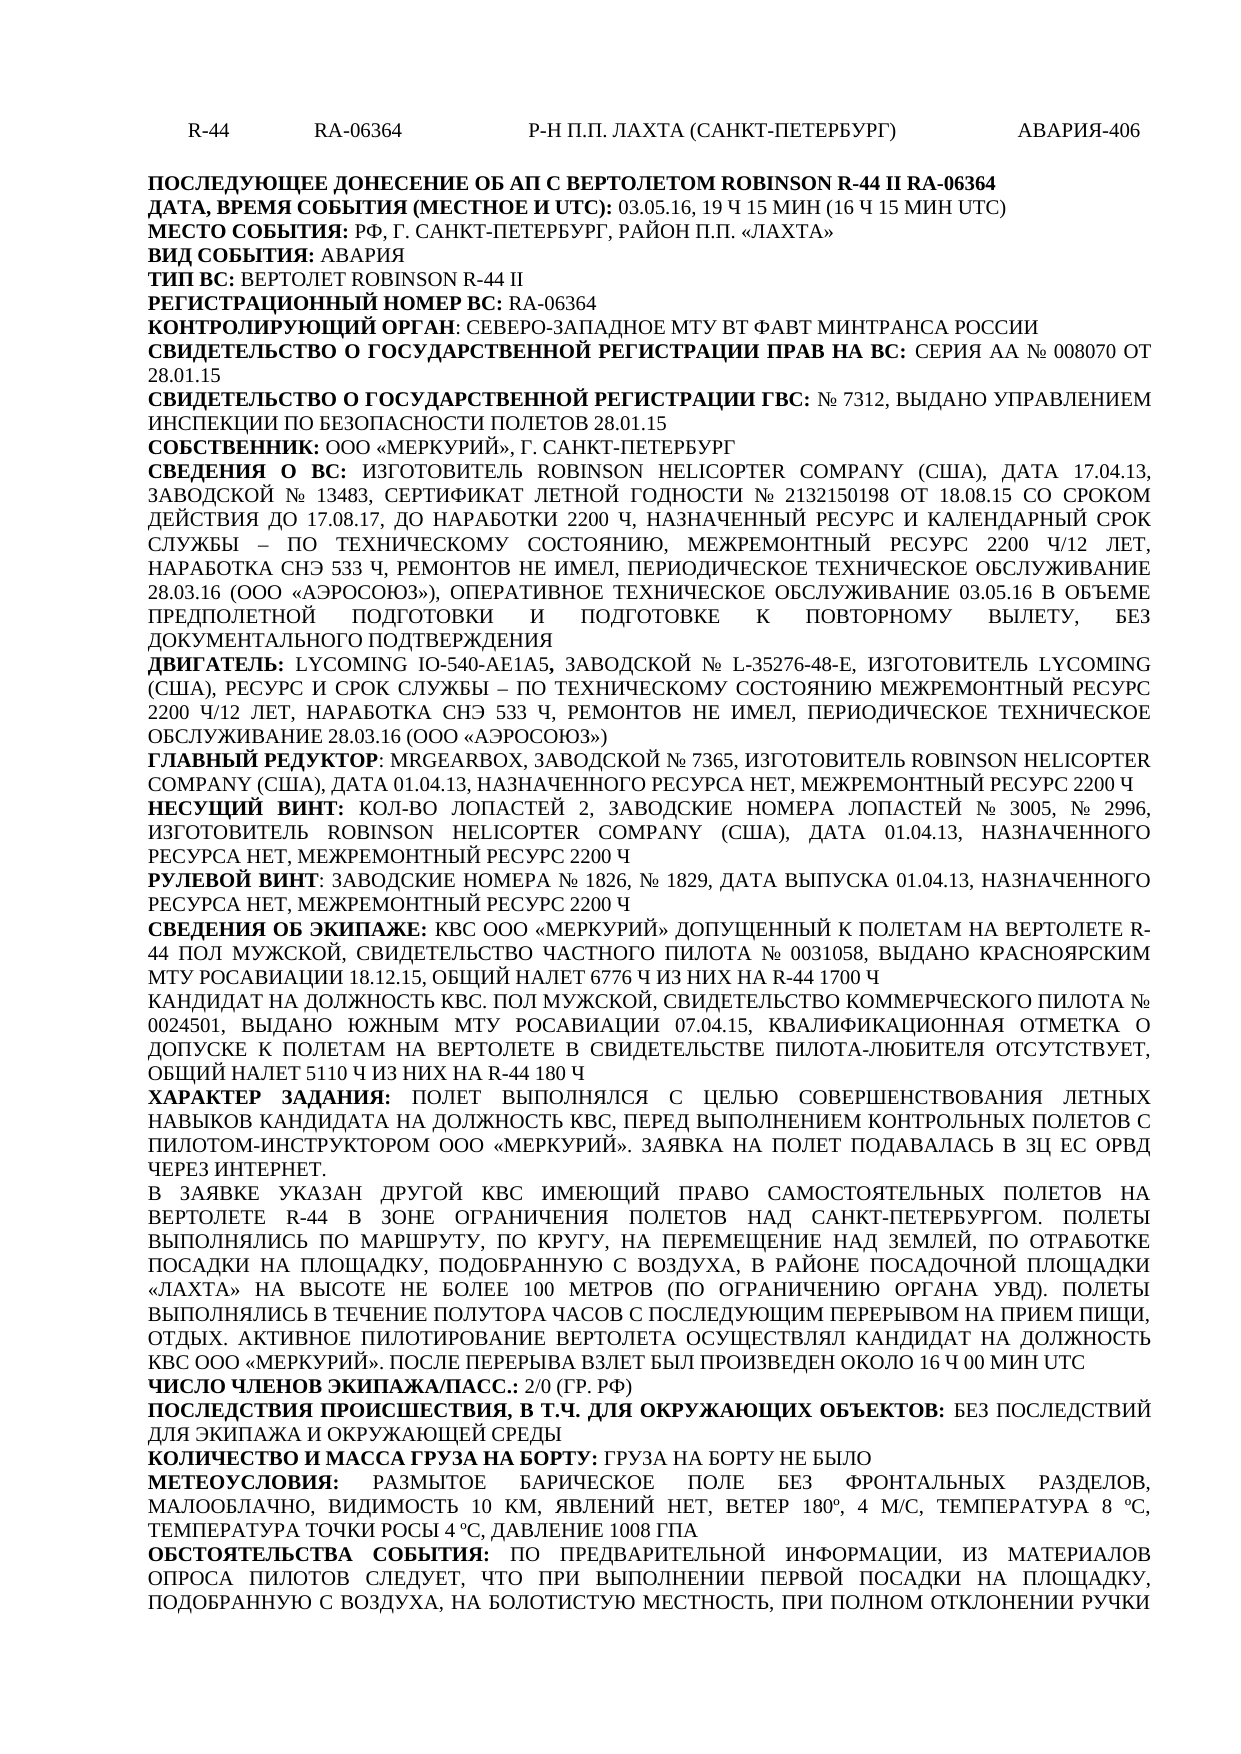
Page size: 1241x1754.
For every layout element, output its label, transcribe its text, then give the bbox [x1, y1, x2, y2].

text ПОСЛЕДСТВИЯ ПРОИСШЕСТВИЯ, В Т.Ч. ДЛЯ ОКРУЖАЮЩИХ ОБЪЕКТОВ: БЕЗ ПОСЛЕДСТВИЙ ДЛЯ ЭКИПАЖА И ОКРУЖАЮЩЕЙ СРЕДЫ [148, 1398, 1152, 1446]
text РЕГИСТРАЦИОННЫЙ НОМЕР ВС: RA-06364 [148, 291, 1152, 315]
text КОЛИЧЕСТВО И МАССА ГРУЗА НА БОРТУ: ГРУЗА НА БОРТУ НЕ БЫЛО [148, 1446, 1152, 1470]
text СВИДЕТЕЛЬСТВО О ГОСУДАРСТВЕННОЙ РЕГИСТРАЦИИ ГВС: № 7312, ВЫДАНО УПРАВЛЕНИЕМ ИНСПЕКЦИИ ПО БЕЗОПАСНОСТИ ПОЛЕТОВ 28.01.15 [148, 387, 1152, 435]
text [148, 1542, 1152, 1614]
text ХАРАКТЕР ЗАДАНИЯ: ПОЛЕТ ВЫПОЛНЯЛСЯ С ЦЕЛЬЮ СОВЕРШЕНСТВОВАНИЯ ЛЕТНЫХ НАВЫКОВ КАНДИДАТА НА ДОЛЖНОСТЬ КВС, ПЕРЕД ВЫПОЛНЕНИЕМ КОНТРОЛЬНЫХ ПОЛЕТОВ С ПИЛОТОМ-ИНСТРУКТОРОМ ООО «МЕРКУРИЙ». ЗАЯВКА НА ПОЛЕТ ПОДАВАЛАСЬ В ЗЦ ЕС ОРВД ЧЕРЕЗ ИНТЕРНЕТ. [148, 1085, 1152, 1181]
table_header Р-Н П.П. ЛАХТА (САНКТ-ПЕТЕРБУРГ) [435, 118, 989, 142]
text МЕТЕОУСЛОВИЯ: РАЗМЫТОЕ БАРИЧЕСКОЕ ПОЛЕ БЕЗ ФРОНТАЛЬНЫХ РАЗДЕЛОВ, МАЛООБЛАЧНО, ВИДИМОСТЬ 10 КМ, ЯВЛЕНИЙ НЕТ, ВЕТЕР 180º, 4 М/С, ТЕМПЕРАТУРА 8 ºС, ТЕМПЕРАТУРА ТОЧКИ РОСЫ 4 ºС, ДАВЛЕНИЕ 1008 ГПА [148, 1470, 1152, 1542]
text СВЕДЕНИЯ ОБ ЭКИПАЖЕ: КВС ООО «МЕРКУРИЙ» ДОПУЩЕННЫЙ К ПОЛЕТАМ НА ВЕРТОЛЕТЕ R-44 ПОЛ МУЖСКОЙ, СВИДЕТЕЛЬСТВО ЧАСТНОГО ПИЛОТА № 0031058, ВЫДАНО КРАСНОЯРСКИМ МТУ РОСАВИАЦИИ 18.12.15, ОБЩИЙ НАЛЕТ 6776 Ч ИЗ НИХ НА R-44 1700 Ч [148, 916, 1152, 989]
text КАНДИДАТ НА ДОЛЖНОСТЬ КВС. ПОЛ МУЖСКОЙ, СВИДЕТЕЛЬСТВО КОММЕРЧЕСКОГО ПИЛОТА № 0024501, ВЫДАНО ЮЖНЫМ МТУ РОСАВИАЦИИ 07.04.15, КВАЛИФИКАЦИОННАЯ ОТМЕТКА О ДОПУСКЕ К ПОЛЕТАМ НА ВЕРТОЛЕТЕ В СВИДЕТЕЛЬСТВЕ ПИЛОТА-ЛЮБИТЕЛЯ ОТСУТСТВУЕТ, ОБЩИЙ НАЛЕТ 5110 Ч ИЗ НИХ НА R-44 180 Ч [148, 989, 1152, 1085]
table_header АВАРИЯ-406 [989, 118, 1168, 142]
text НЕСУЩИЙ ВИНТ: КОЛ-ВО ЛОПАСТЕЙ 2, ЗАВОДСКИЕ НОМЕРА ЛОПАСТЕЙ № 3005, № 2996, ИЗГОТОВИТЕЛЬ ROBINSON HELICOPTER COMPANY (США), ДАТА 01.04.13, НАЗНАЧЕННОГО РЕСУРСА НЕТ, МЕЖРЕМОНТНЫЙ РЕСУРС 2200 Ч [148, 796, 1152, 868]
text СВЕДЕНИЯ О ВС: ИЗГОТОВИТЕЛЬ ROBINSON HELICOPTER COMPANY (США), ДАТА 17.04.13, ЗАВОДСКОЙ № 13483, СЕРТИФИКАТ ЛЕТНОЙ ГОДНОСТИ № 2132150198 ОТ 18.08.15 СО СРОКОМ ДЕЙСТВИЯ ДО 17.08.17, ДО НАРАБОТКИ 2200 Ч, НАЗНАЧЕННЫЙ РЕСУРС И КАЛЕНДАРНЫЙ СРОК СЛУЖБЫ – ПО ТЕХНИЧЕСКОМУ СОСТОЯНИЮ, МЕЖРЕМОНТНЫЙ РЕСУРС 2200 Ч/12 ЛЕТ, НАРАБОТКА СНЭ 533 Ч, РЕМОНТОВ НЕ ИМЕЛ, ПЕРИОДИЧЕСКОЕ ТЕХНИЧЕСКОЕ ОБСЛУЖИВАНИЕ 28.03.16 (ООО «АЭРОСОЮЗ»), ОПЕРАТИВНОЕ ТЕХНИЧЕСКОЕ ОБСЛУЖИВАНИЕ 03.05.16 В ОБЪЕМЕ ПРЕДПОЛЕТНОЙ ПОДГОТОВКИ И ПОДГОТОВКЕ К ПОВТОРНОМУ ВЫЛЕТУ, БЕЗ ДОКУМЕНТАЛЬНОГО ПОДТВЕРЖДЕНИЯ [148, 459, 1152, 652]
text ДАТА, ВРЕМЯ СОБЫТИЯ (МЕСТНОЕ И UTC): 03.05.16, 19 Ч 15 МИН (16 Ч 15 МИН UTC) [148, 194, 1152, 219]
text ВИД СОБЫТИЯ: АВАРИЯ [148, 243, 1152, 267]
text ТИП ВС: ВЕРТОЛЕТ ROBINSON R-44 II [148, 267, 1152, 291]
text В ЗАЯВКЕ УКАЗАН ДРУГОЙ КВС ИМЕЮЩИЙ ПРАВО САМОСТОЯТЕЛЬНЫХ ПОЛЕТОВ НА ВЕРТОЛЕТЕ R-44 В ЗОНЕ ОГРАНИЧЕНИЯ ПОЛЕТОВ НАД САНКТ-ПЕТЕРБУРГОМ. ПОЛЕТЫ ВЫПОЛНЯЛИСЬ ПО МАРШРУТУ, ПО КРУГУ, НА ПЕРЕМЕЩЕНИЕ НАД ЗЕМЛЕЙ, ПО ОТРАБОТКЕ ПОСАДКИ НА ПЛОЩАДКУ, ПОДОБРАННУЮ С ВОЗДУХА, В РАЙОНЕ ПОСАДОЧНОЙ ПЛОЩАДКИ «ЛАХТА» НА ВЫСОТЕ НЕ БОЛЕЕ 100 МЕТРОВ (ПО ОГРАНИЧЕНИЮ ОРГАНА УВД). ПОЛЕТЫ ВЫПОЛНЯЛИСЬ В ТЕЧЕНИЕ ПОЛУТОРА ЧАСОВ С ПОСЛЕДУЮЩИМ ПЕРЕРЫВОМ НА ПРИЕМ ПИЩИ, ОТДЫХ. АКТИВНОЕ ПИЛОТИРОВАНИЕ ВЕРТОЛЕТА ОСУЩЕСТВЛЯЛ КАНДИДАТ НА ДОЛЖНОСТЬ КВС ООО «МЕРКУРИЙ». ПОСЛЕ ПЕРЕРЫВА ВЗЛЕТ БЫЛ ПРОИЗВЕДЕН ОКОЛО 16 Ч 00 МИН UTC [148, 1181, 1152, 1374]
table_header RA-06364 [281, 118, 435, 142]
text МЕСТО СОБЫТИЯ: РФ, Г. САНКТ-ПЕТЕРБУРГ, РАЙОН П.П. «ЛАХТА» [148, 219, 1152, 243]
text ГЛАВНЫЙ РЕДУКТОР: MRGEARBOX, ЗАВОДСКОЙ № 7365, ИЗГОТОВИТЕЛЬ ROBINSON HELICOPTER COMPANY (США), ДАТА 01.04.13, НАЗНАЧЕННОГО РЕСУРСА НЕТ, МЕЖРЕМОНТНЫЙ РЕСУРС 2200 Ч [148, 748, 1152, 796]
text КОНТРОЛИРУЮЩИЙ ОРГАН: СЕВЕРО-ЗАПАДНОЕ МТУ ВТ ФАВТ МИНТРАНСА РОССИИ [148, 315, 1152, 339]
text СОБСТВЕННИК: ООО «МЕРКУРИЙ», Г. САНКТ-ПЕТЕРБУРГ [148, 435, 1152, 459]
text ПОСЛЕДУЮЩЕЕ ДОНЕСЕНИЕ ОБ АП С ВЕРТОЛЕТОМ ROBINSON R-44 II RA-06364 [148, 171, 1152, 194]
text ДВИГАТЕЛЬ: LYCOMING IO-540-AE1A5, ЗАВОДСКОЙ № L-35276-48-E, ИЗГОТОВИТЕЛЬ LYCOMING (США), РЕСУРС И СРОК СЛУЖБЫ – ПО ТЕХНИЧЕСКОМУ СОСТОЯНИЮ МЕЖРЕМОНТНЫЙ РЕСУРС 2200 Ч/12 ЛЕТ, НАРАБОТКА СНЭ 533 Ч, РЕМОНТОВ НЕ ИМЕЛ, ПЕРИОДИЧЕСКОЕ ТЕХНИЧЕСКОЕ ОБСЛУЖИВАНИЕ 28.03.16 (ООО «АЭРОСОЮЗ») [148, 652, 1152, 748]
table_header R-44 [136, 118, 281, 142]
text РУЛЕВОЙ ВИНТ: ЗАВОДСКИЕ НОМЕРА № 1826, № 1829, ДАТА ВЫПУСКА 01.04.13, НАЗНАЧЕННОГО РЕСУРСА НЕТ, МЕЖРЕМОНТНЫЙ РЕСУРС 2200 Ч [148, 868, 1152, 916]
text ЧИСЛО ЧЛЕНОВ ЭКИПАЖА/ПАСС.: 2/0 (ГР. РФ) [148, 1374, 1152, 1398]
text СВИДЕТЕЛЬСТВО О ГОСУДАРСТВЕННОЙ РЕГИСТРАЦИИ ПРАВ НА ВС: СЕРИЯ АА № 008070 ОТ 28.01.15 [148, 339, 1152, 387]
